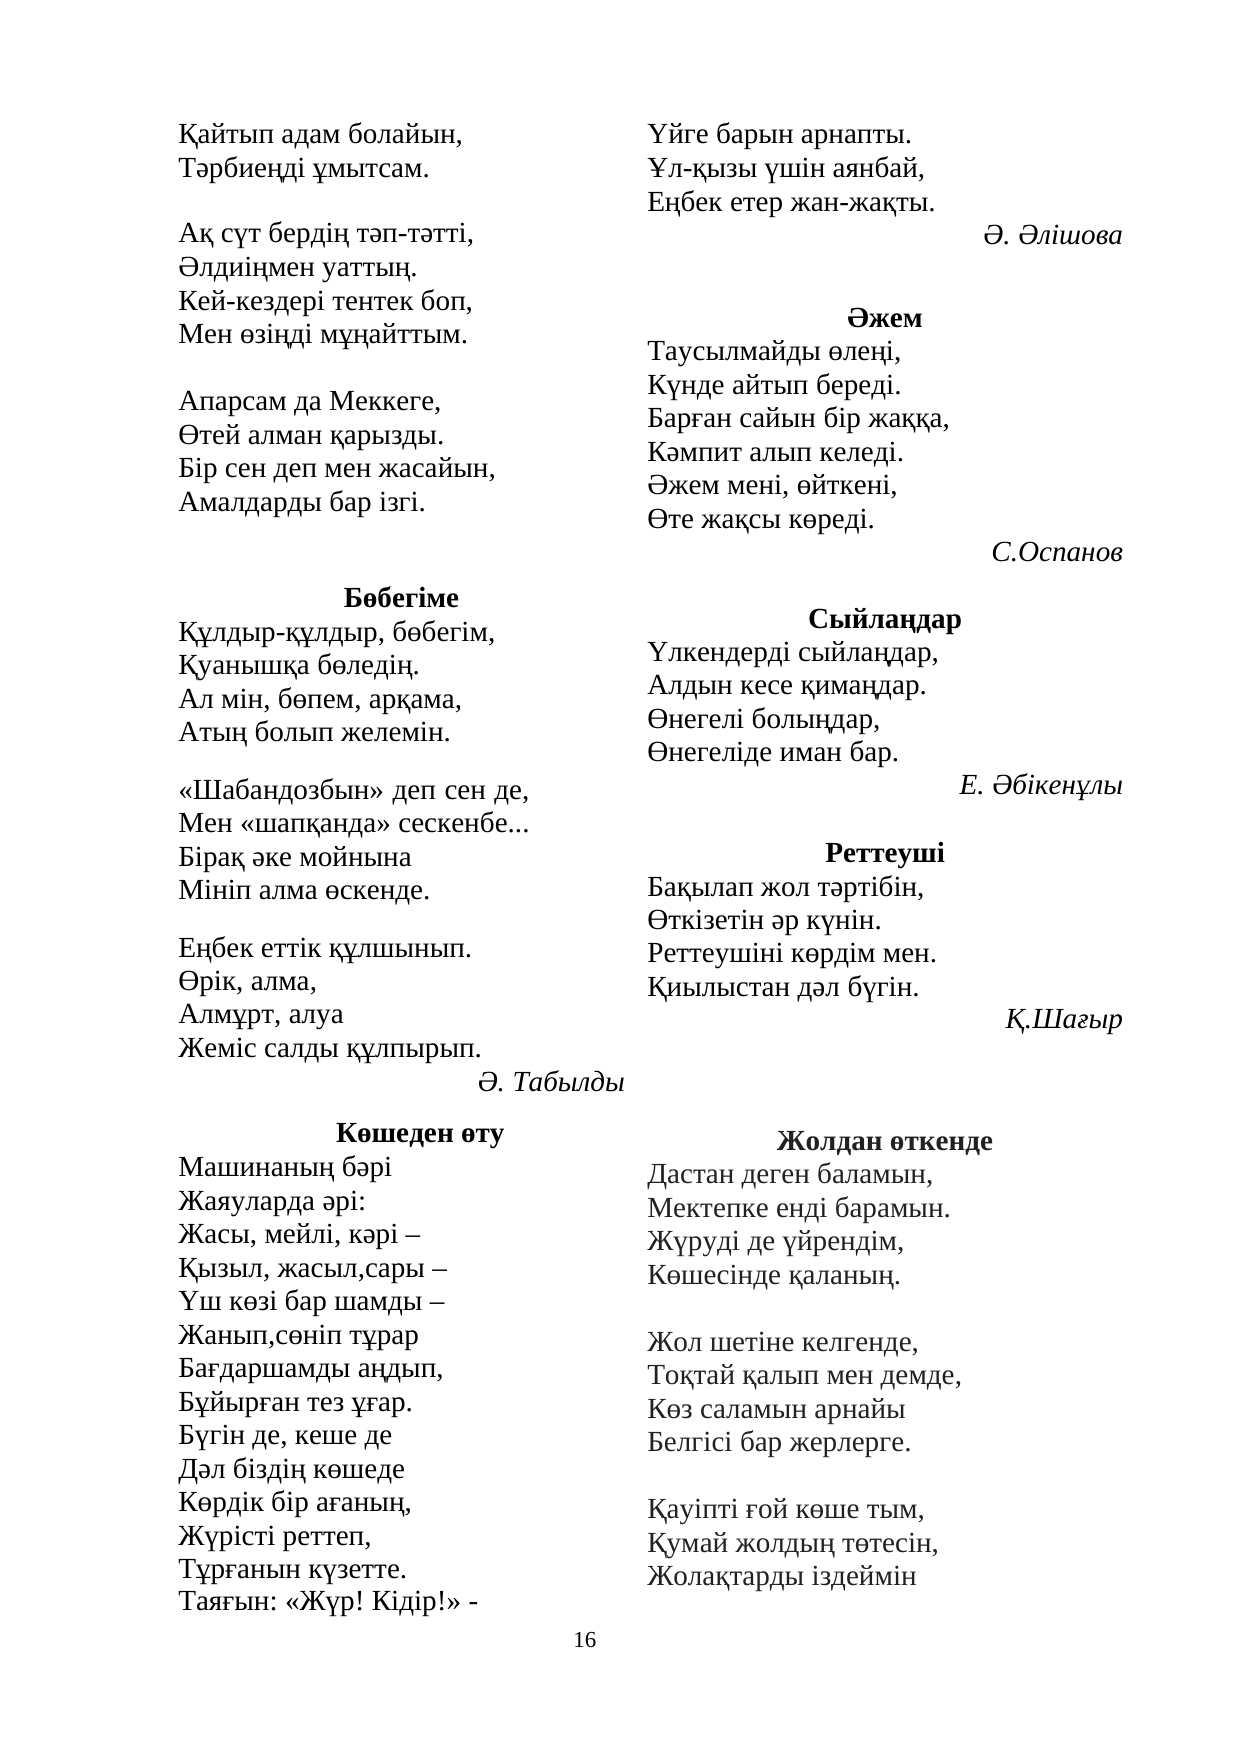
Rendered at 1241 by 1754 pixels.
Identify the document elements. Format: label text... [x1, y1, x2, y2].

table_cell Көшеден өту Машинаның бәрі Жаяуларда әрі: Жасы, мейлі, кәрі – Қызыл, жасыл,сары – Үш көзі бар шамды – Жанып,сөніп тұрар Бағдаршамды аңдып, Бұйырған тез ұғар. Бүгін де, кеше де Дәл біздің көшеде Көрдік бір ағаның, Жүрісті реттеп, Тұрғанын күзетте. Таяғын: «Жүр! Кідір!» - [157, 1108, 636, 1618]
table_cell Әжем Таусылмайды өлеңі, Күнде айтып береді. Барған сайын бір жаққа, Кәмпит алып келеді. Әжем мені, өйткені, Өте жақсы көреді. С.Оспанов [636, 275, 1144, 585]
table_header Қайтып адам болайын, Тәрбиеңді ұмытсам. Ақ сүт бердің тәп-тәтті, Әлдиіңмен уаттың. Кей-кездері тентек боп, Мен өзіңді мұңайттым. Апарсам да Меккеге, Өтей алман қарызды. Бір сен деп мен жасайын, Амалдарды бар ізгі. Бөбегіме Құлдыр-құлдыр, бөбегім, Қуанышқа бөледің. Ал мін, бөпем, арқама, Атың болып желемін. «Шабандозбын» деп сен де, Мен «шапқанда» сескенбе... Бірақ әке мойнына Мініп алма өскенде. Еңбек еттік құлшынып. Өрік, алма, Алмұрт, алуа Жеміс салды құлпырып. Ә. Табылды [157, 117, 636, 1107]
table_cell Сыйлаңдар Үлкендерді сыйлаңдар, Алдын кесе қимаңдар. Өнегелі болыңдар, Өнегеліде иман бар. Е. Әбікенұлы [636, 585, 1144, 820]
table_cell Жолдан өткенде Дастан деген баламын, Мектепке енді барамын. Жүруді де үйрендім, Көшесінде қаланың. Жол шетіне келгенде, Тоқтай қалып мен демде, Көз саламын арнайы Белгісі бар жерлерге. Қауіпті ғой көше тым, Қумай жолдың төтесін, Жолақтарды іздеймін [636, 1108, 1144, 1618]
table_cell Реттеуші Бақылап жол тәртібін, Өткізетін әр күнін. Реттеушіні көрдім мен. Қиылыстан дәл бүгін. Қ.Шағыр [636, 820, 1144, 1107]
table_header Үйге барын арнапты. Ұл-қызы үшін аянбай, Еңбек етер жан-жақты. Ә. Әлішова [636, 117, 1144, 275]
